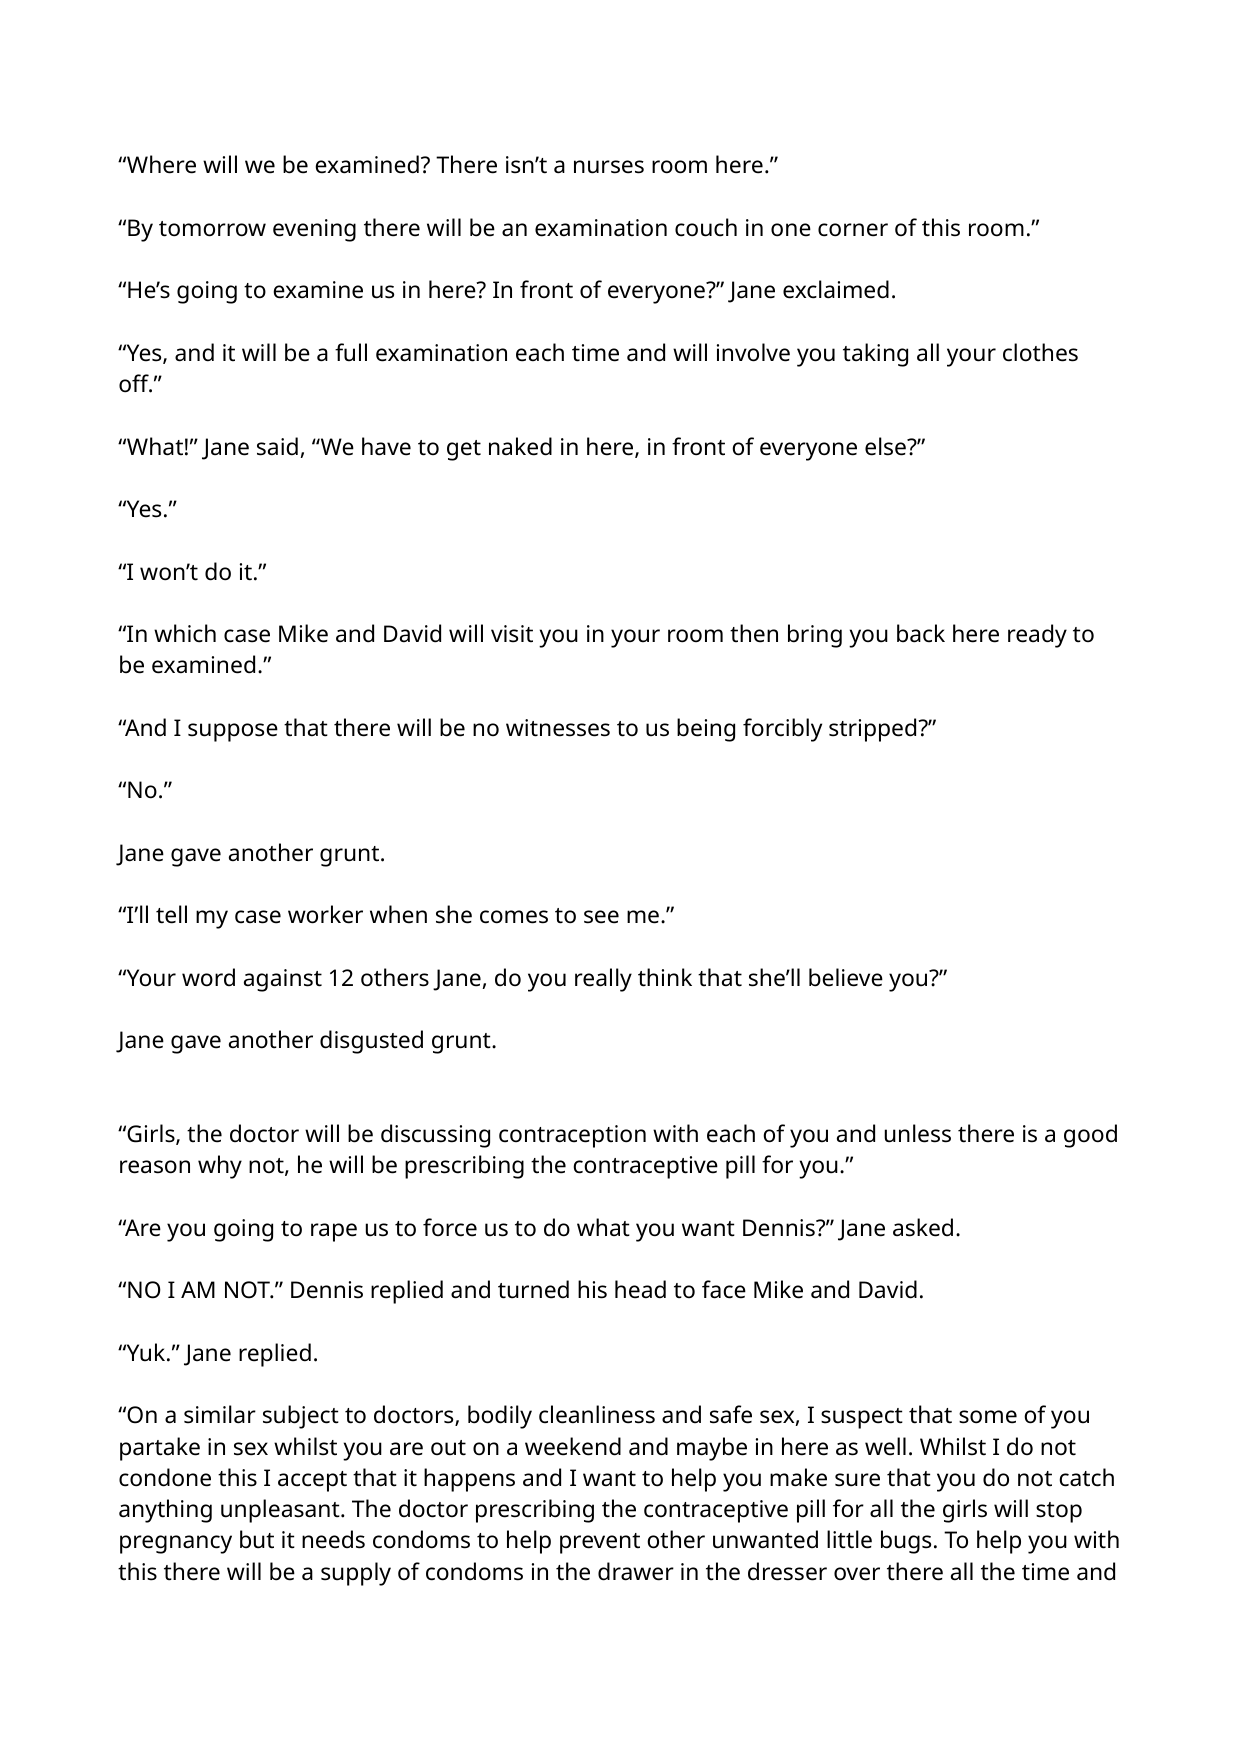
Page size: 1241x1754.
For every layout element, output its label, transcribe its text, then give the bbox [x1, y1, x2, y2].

text “Girls, the doctor will be discussing contraception with each of you and unless there is a good reason why not, he will be prescribing the contraceptive pill for you.” [118, 1118, 1122, 1181]
text “NO I AM NOT.” Dennis replied and turned his head to face Mike and David. [118, 1274, 1122, 1306]
text “Yes, and it will be a full examination each time and will involve you taking all your clothes off.” [118, 337, 1122, 399]
text “No.” [118, 774, 1122, 806]
text “In which case Mike and David will visit you in your room then bring you back here ready to be examined.” [118, 618, 1122, 681]
text “And I suppose that there will be no witnesses to us being forcibly stripped?” [118, 712, 1122, 743]
text “I’ll tell my case worker when she comes to see me.” [118, 899, 1122, 931]
text “Where will we be examined? There isn’t a nurses room here.” [118, 149, 1122, 181]
text “Your word against 12 others Jane, do you really think that she’ll believe you?” [118, 962, 1122, 993]
text “He’s going to examine us in here? In front of everyone?” Jane exclaimed. [118, 274, 1122, 306]
text “Are you going to rape us to force us to do what you want Dennis?” Jane asked. [118, 1212, 1122, 1243]
text “I won’t do it.” [118, 556, 1122, 587]
text “Yuk.” Jane replied. [118, 1337, 1122, 1368]
text “Yes.” [118, 493, 1122, 524]
text “What!” Jane said, “We have to get naked in here, in front of everyone else?” [118, 431, 1122, 462]
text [118, 1399, 1122, 1587]
text Jane gave another grunt. [118, 837, 1122, 868]
text “By tomorrow evening there will be an examination couch in one corner of this room.” [118, 212, 1122, 243]
text Jane gave another disgusted grunt. [118, 1024, 1122, 1056]
